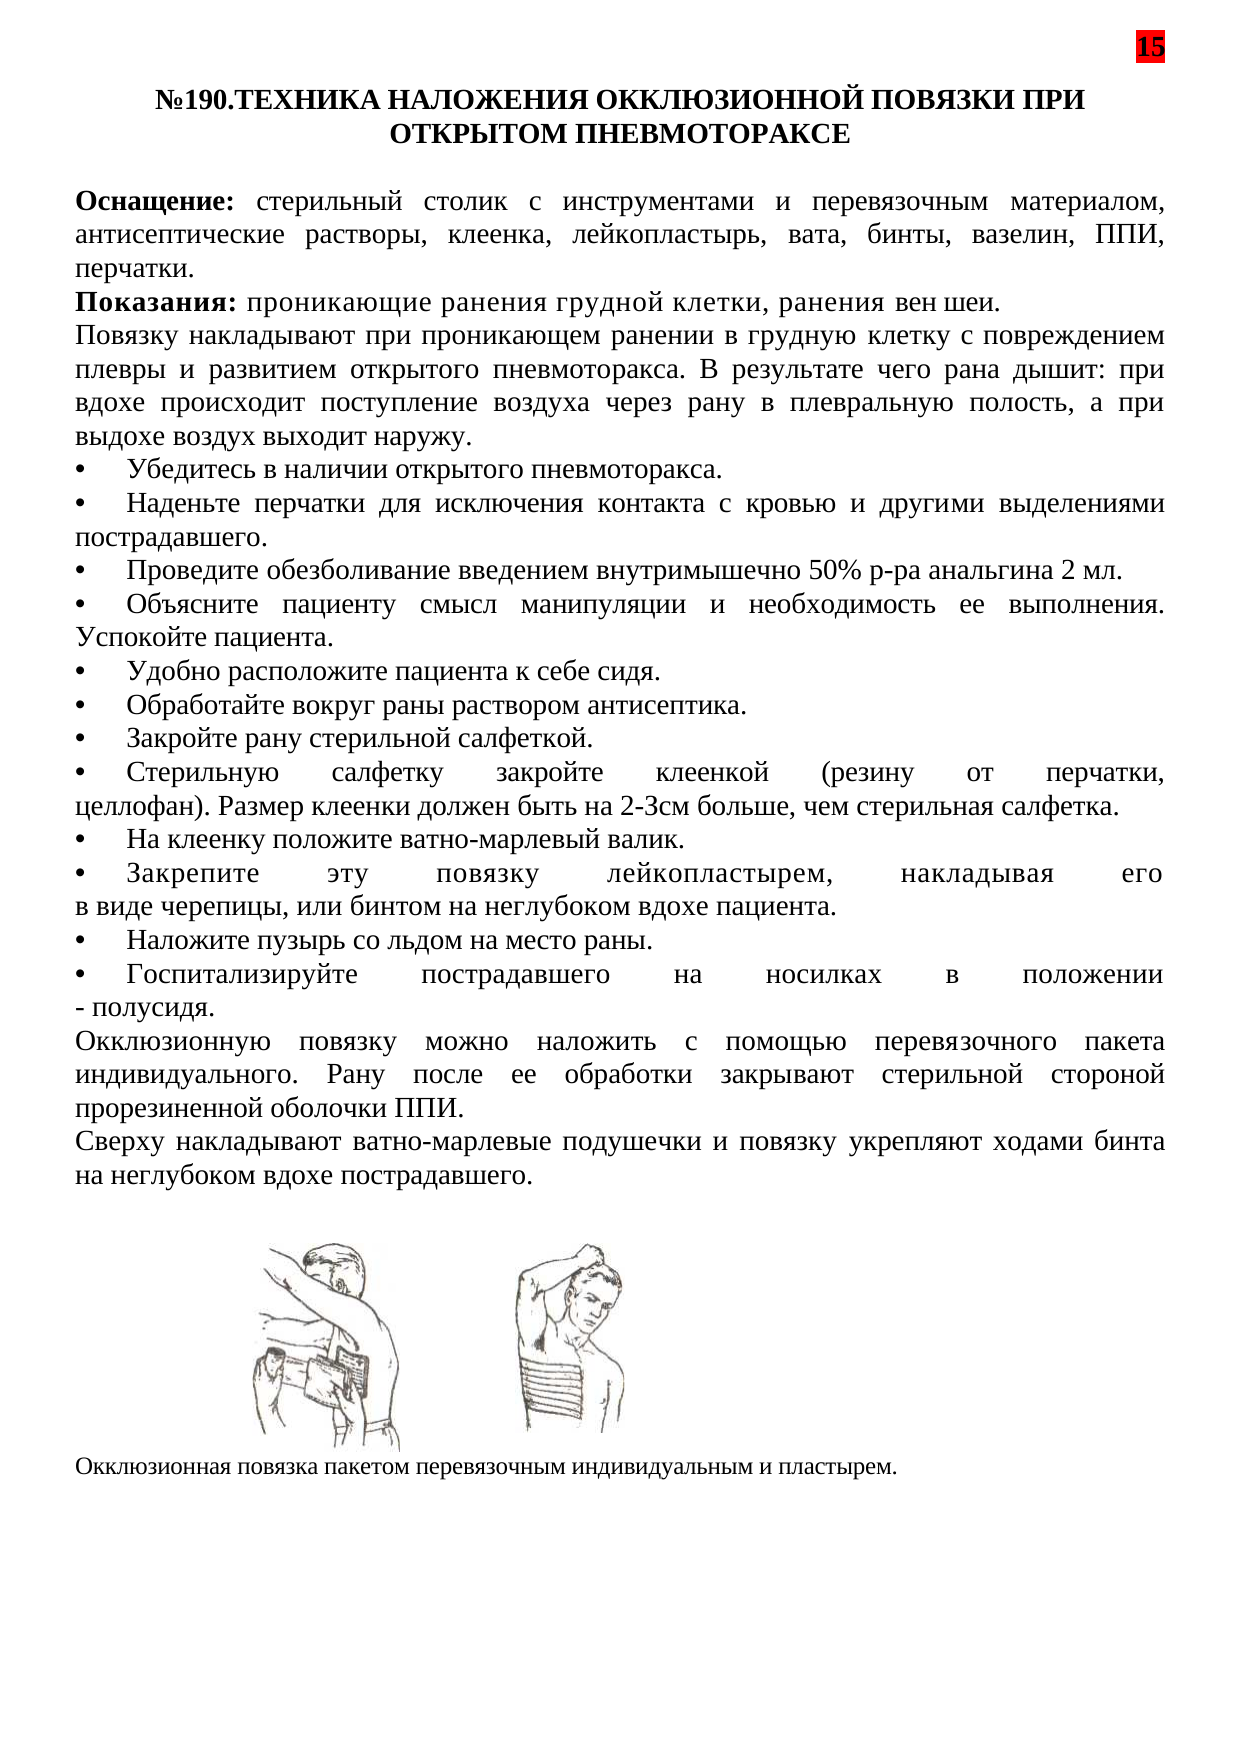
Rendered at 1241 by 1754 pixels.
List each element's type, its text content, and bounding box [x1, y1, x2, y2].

list Закрепите эту повязку лейкопластырем, накладывая его в виде черепицы, или бинтом на неглубоком вдохе пациента. [75, 855, 1165, 922]
list Обработайте вокруг раны раствором антисептика. [75, 687, 1165, 720]
text 15 [75, 29, 1165, 63]
text Окклюзионную повязку можно наложить с помощью перевязочного пакета индивидуального. Рану после ее обработки закрывают стерильной стороной прорезиненной оболочки ППИ. [75, 1023, 1165, 1123]
list Наложите пузырь со льдом на место раны. [75, 922, 1165, 956]
list Проведите обезболивание введением внутримышечно 50% р-ра анальгина 2 мл. [75, 552, 1165, 586]
list Убедитесь в наличии открытого пневмоторакса. [75, 451, 1165, 485]
text Сверху накладывают ватно-марлевые подушечки и повязку укрепляют ходами бинта на неглубоком вдохе пострадавшего. [75, 1123, 1165, 1191]
list Закройте рану стерильной салфеткой. [75, 720, 1165, 754]
list Наденьте перчатки для исключения контакта с кровью и другими выделениями пострадавшего. [75, 485, 1165, 552]
picture [515, 1243, 625, 1433]
text Оснащение: стерильный столик с инструментами и перевязочным материалом, антисептические растворы, клеенка, лейкопластырь, вата, бинты, вазелин, ППИ, перчатки. [75, 183, 1165, 284]
text Показания: проникающие ранения грудной клетки, ранения вен шеи. [75, 284, 1165, 317]
picture [252, 1243, 400, 1452]
list Госпитализируйте пострадавшего на носилках в положении - полусидя. [75, 956, 1165, 1023]
list Удобно расположите пациента к себе сидя. [75, 653, 1165, 687]
text №190.ТЕХНИКА НАЛОЖЕНИЯ ОККЛЮЗИОННОЙ ПОВЯЗКИ ПРИ ОТКРЫТОМ ПНЕВМОТОРАКСЕ [75, 82, 1165, 149]
list Стерильную салфетку закройте клеенкой (резину от перчатки, целлофан). Размер клеенки должен быть на 2-Зсм больше, чем стерильная салфетка. [75, 754, 1165, 821]
text Окклюзионная повязка пакетом перевязочным индивидуальным и пластырем. [75, 1224, 1165, 1480]
text Повязку накладывают при проникающем ранении в грудную клетку с повреждением плевры и развитием открытого пневмоторакса. В результате чего рана дышит: при вдохе происходит поступление воздуха через рану в плевральную полость, а при выдохе воздух выходит наружу. [75, 317, 1165, 451]
list На клеенку положите ватно-марлевый валик. [75, 821, 1165, 855]
list Объясните пациенту смысл манипуляции и необходимость ее выполнения. Успокойте пациента. [75, 586, 1165, 653]
